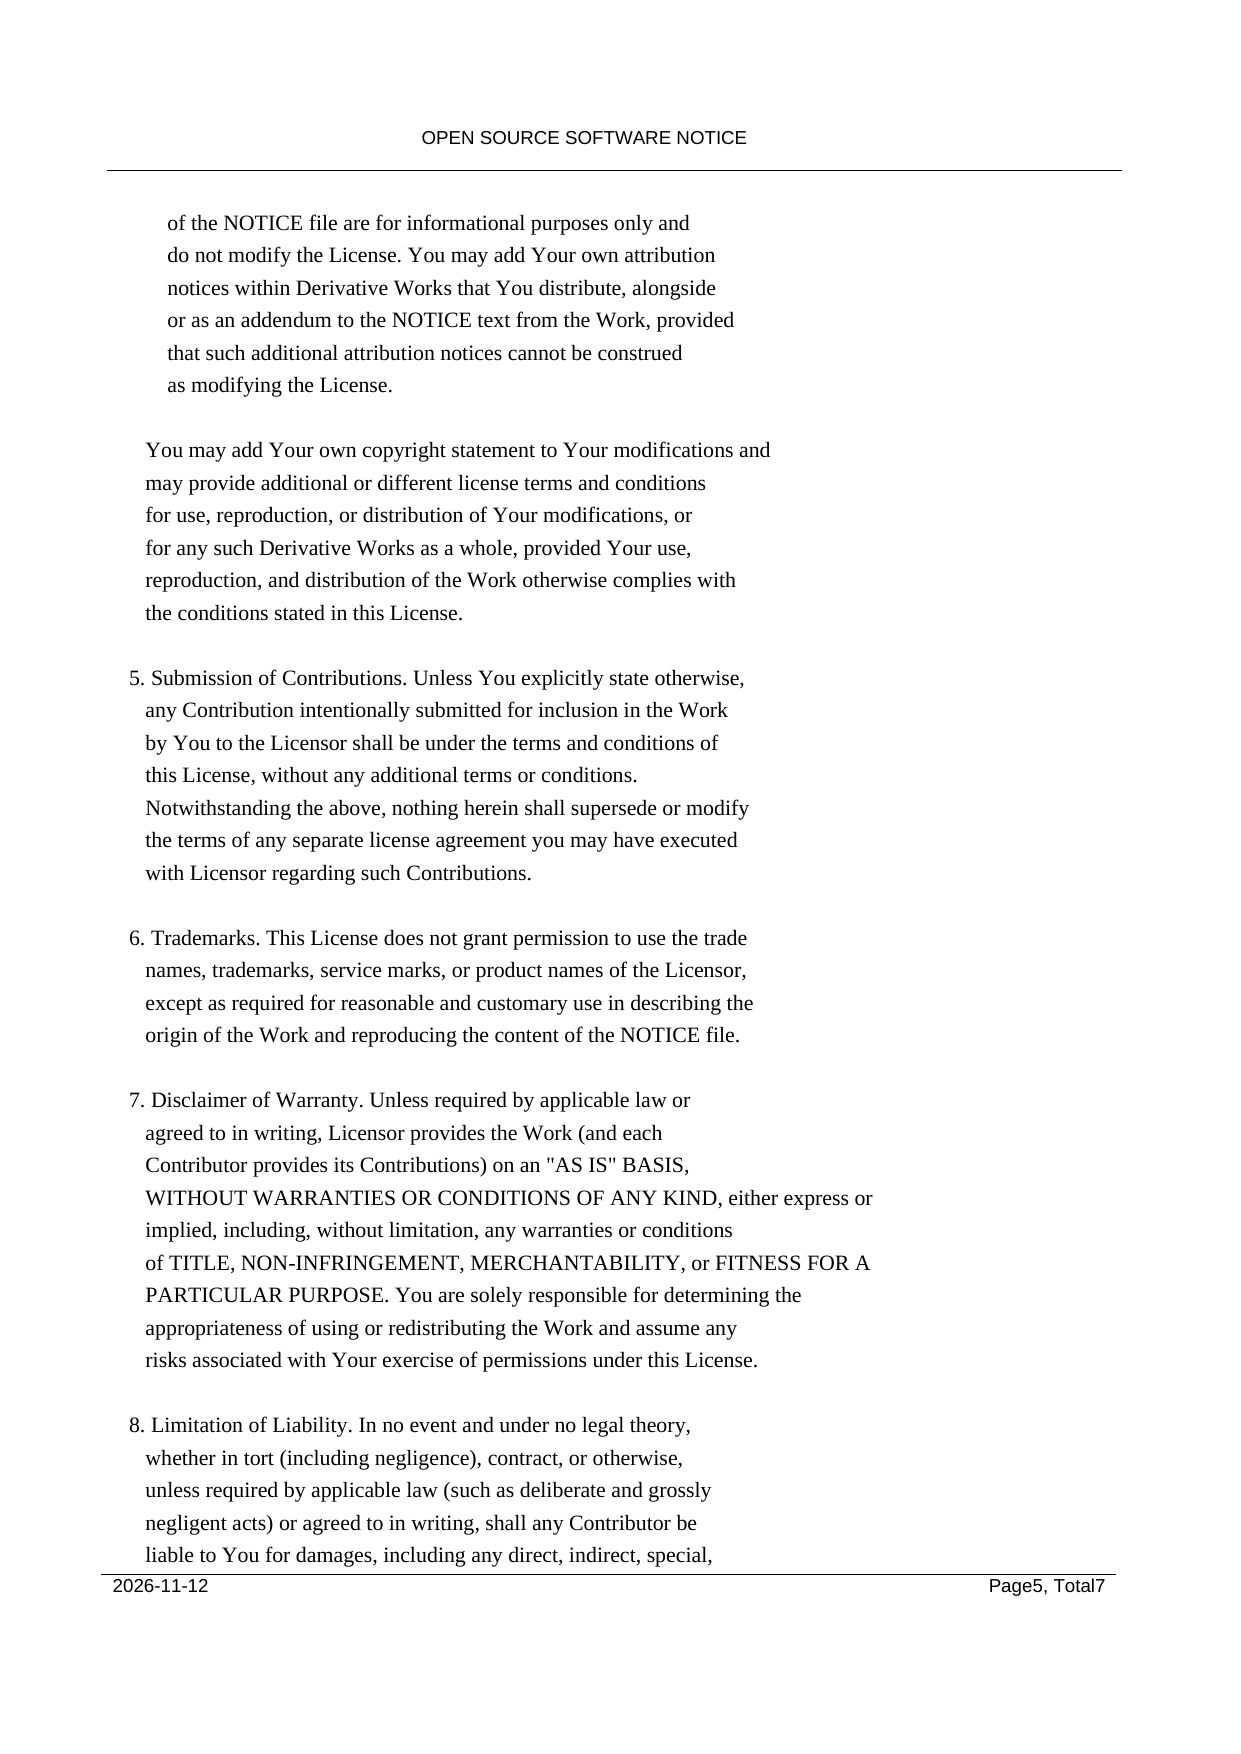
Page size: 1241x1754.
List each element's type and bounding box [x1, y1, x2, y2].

text [112, 206, 1128, 1571]
